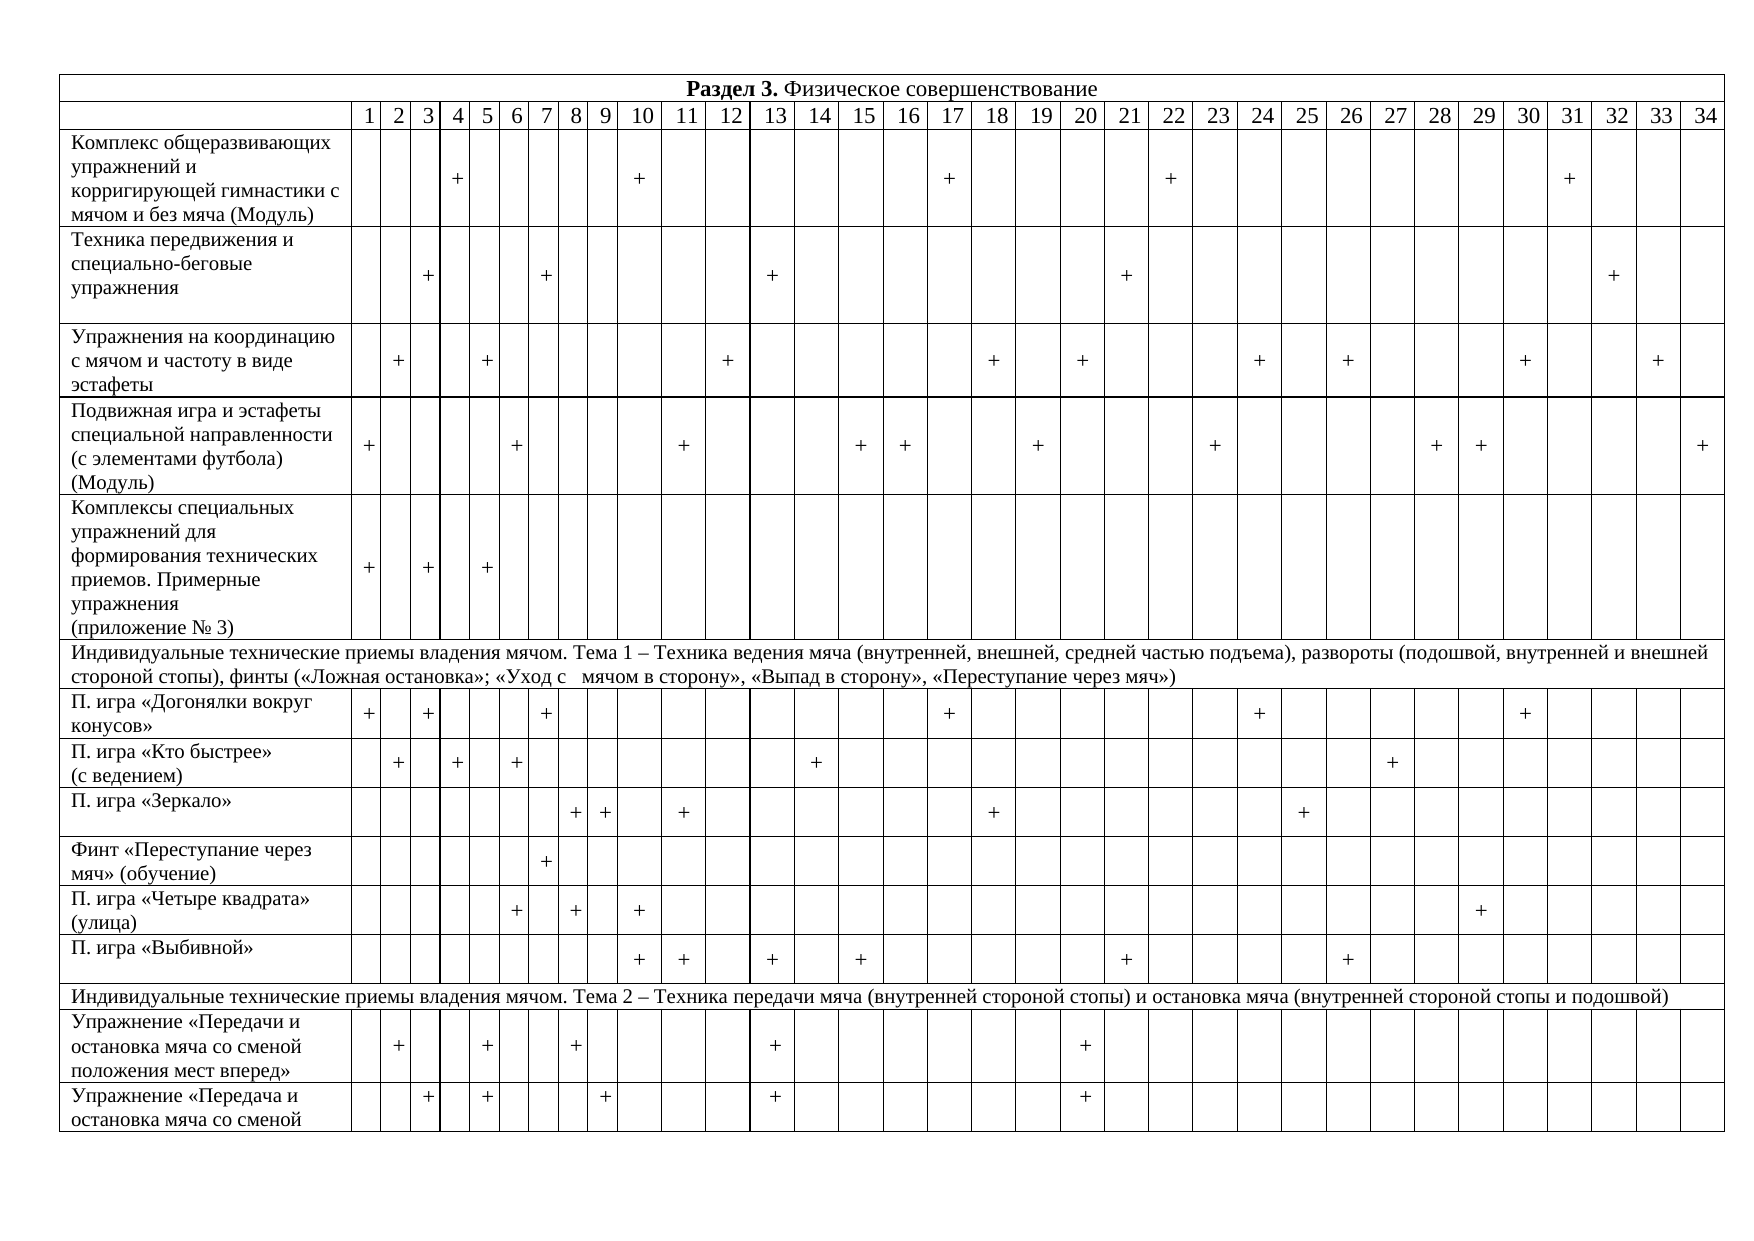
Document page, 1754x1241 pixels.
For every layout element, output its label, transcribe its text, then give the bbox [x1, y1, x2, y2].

table_cell [1681, 495, 1724, 639]
table_cell [500, 130, 528, 226]
table_cell [1459, 935, 1503, 983]
table_cell [529, 1083, 558, 1131]
table_cell + [500, 886, 528, 934]
table_cell 28 [1415, 102, 1458, 129]
table_cell [795, 227, 838, 323]
table_cell [1149, 324, 1192, 396]
table_cell [972, 495, 1015, 639]
table_cell [1637, 739, 1680, 787]
table_cell [441, 1010, 469, 1082]
table_cell [1548, 1083, 1591, 1131]
table_cell [1105, 130, 1148, 226]
table_cell + [381, 324, 410, 396]
table_cell [1681, 227, 1724, 323]
table_cell [1016, 935, 1060, 983]
table_cell + [411, 1083, 439, 1131]
table_cell [441, 227, 469, 323]
table_cell 22 [1149, 102, 1192, 129]
table_cell [1238, 130, 1281, 226]
table_cell [1016, 227, 1060, 323]
table_cell + [1681, 398, 1724, 494]
table_cell [1681, 324, 1724, 396]
table_cell [1016, 788, 1060, 836]
table_cell [1238, 227, 1281, 323]
table_cell [1282, 130, 1326, 226]
table_cell + [1504, 324, 1547, 396]
table_cell [1504, 739, 1547, 787]
table_cell [839, 739, 883, 787]
table_cell [1592, 739, 1636, 787]
table_cell [1504, 1083, 1547, 1131]
table_cell + [1459, 886, 1503, 934]
table_cell [1637, 398, 1680, 494]
table_cell 19 [1016, 102, 1060, 129]
table_cell + [352, 398, 380, 494]
table_cell [1105, 1083, 1148, 1131]
table_cell + [839, 935, 883, 983]
table_cell [662, 495, 705, 639]
table_cell [559, 1083, 587, 1131]
table_cell + [1105, 227, 1148, 323]
table_cell [972, 130, 1015, 226]
table_cell [1371, 1010, 1414, 1082]
table_cell 6 [500, 102, 528, 129]
table_cell [1238, 1010, 1281, 1082]
table_cell [1371, 398, 1414, 494]
table_cell [381, 689, 410, 737]
table_cell [470, 739, 499, 787]
table_cell + [662, 788, 705, 836]
table_cell [500, 935, 528, 983]
table_cell [972, 1083, 1015, 1131]
table_cell [751, 739, 794, 787]
table_cell [839, 837, 883, 885]
table_cell [1459, 739, 1503, 787]
table_cell [381, 495, 410, 639]
table_cell [1681, 130, 1724, 226]
table_cell [884, 130, 927, 226]
table_cell 29 [1459, 102, 1503, 129]
table_cell [1592, 788, 1636, 836]
table_cell + [1061, 324, 1104, 396]
table_cell [411, 130, 439, 226]
table_cell [1637, 495, 1680, 639]
table_cell Комплексы специальных упражнений для формирования технических приемов. Примерные упражнения (приложение № 3) [60, 495, 351, 639]
table_cell [1592, 398, 1636, 494]
table_cell [470, 227, 499, 323]
table_cell [839, 1010, 883, 1082]
table_cell [1327, 739, 1370, 787]
table_cell [470, 837, 499, 885]
table_cell 10 [618, 102, 661, 129]
table_cell [1238, 886, 1281, 934]
table_cell [1637, 689, 1680, 737]
table_cell 1 [352, 102, 380, 129]
table_cell [441, 324, 469, 396]
table_cell + [529, 837, 558, 885]
table_cell [972, 1010, 1015, 1082]
table_cell [751, 837, 794, 885]
table_cell [411, 398, 439, 494]
table_cell [1459, 130, 1503, 226]
table_cell [1282, 324, 1326, 396]
table_cell [411, 788, 439, 836]
table_cell + [1504, 689, 1547, 737]
table_cell [884, 935, 927, 983]
table_cell [795, 324, 838, 396]
table_cell [588, 739, 617, 787]
table_cell [1282, 398, 1326, 494]
table_cell [470, 788, 499, 836]
table_cell [795, 837, 838, 885]
table_cell + [352, 689, 380, 737]
table_cell [751, 398, 794, 494]
table_cell [1282, 689, 1326, 737]
table_cell [1061, 788, 1104, 836]
table_cell [441, 1083, 469, 1131]
table_cell [1371, 837, 1414, 885]
table_cell [839, 1083, 883, 1131]
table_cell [60, 1083, 351, 1131]
table_cell + [618, 886, 661, 934]
table_cell [441, 495, 469, 639]
table_cell [1238, 1083, 1281, 1131]
table_cell [470, 398, 499, 494]
table_cell [1193, 689, 1237, 737]
table_cell [1282, 739, 1326, 787]
table_cell + [1282, 788, 1326, 836]
table_cell + [500, 398, 528, 494]
table_cell 31 [1548, 102, 1591, 129]
table_cell [1459, 1010, 1503, 1082]
table_cell [529, 398, 558, 494]
table_cell [1548, 398, 1591, 494]
table_cell [411, 324, 439, 396]
table_cell [1371, 1083, 1414, 1131]
table_cell [381, 886, 410, 934]
table_cell [1193, 739, 1237, 787]
table_cell [751, 324, 794, 396]
table_cell [1415, 1083, 1458, 1131]
table_cell 3 [411, 102, 439, 129]
table_cell [1061, 689, 1104, 737]
table_cell 23 [1193, 102, 1237, 129]
table_cell [529, 739, 558, 787]
table_cell [1504, 837, 1547, 885]
table_cell [1459, 1083, 1503, 1131]
table_cell [1371, 886, 1414, 934]
table_cell [1149, 788, 1192, 836]
table_cell [884, 1083, 927, 1131]
table_cell [839, 324, 883, 396]
table_cell + [706, 324, 749, 396]
table_cell [559, 689, 587, 737]
table_cell [1282, 495, 1326, 639]
table_cell + [662, 935, 705, 983]
table_cell + [1637, 324, 1680, 396]
table_cell [559, 935, 587, 983]
table_cell [618, 837, 661, 885]
table_cell [441, 935, 469, 983]
table_cell [1193, 1010, 1237, 1082]
table_cell + [381, 739, 410, 787]
table_cell + [411, 689, 439, 737]
table_cell [1282, 227, 1326, 323]
table_cell [1415, 1010, 1458, 1082]
table_cell [1637, 227, 1680, 323]
table_cell [1016, 1010, 1060, 1082]
table_cell [1504, 130, 1547, 226]
table_cell [1415, 495, 1458, 639]
table_cell [1504, 788, 1547, 836]
table_cell [751, 495, 794, 639]
table_cell [1592, 837, 1636, 885]
table_cell [1016, 886, 1060, 934]
table_cell [928, 1010, 971, 1082]
table_cell [381, 227, 410, 323]
table_cell 17 [928, 102, 971, 129]
table_cell [1548, 935, 1591, 983]
table_cell [1371, 788, 1414, 836]
table_cell [618, 324, 661, 396]
table_cell [1592, 1083, 1636, 1131]
table_cell 11 [662, 102, 705, 129]
table_cell [411, 837, 439, 885]
table_cell [662, 739, 705, 787]
table_cell [1061, 935, 1104, 983]
table_cell + [1016, 398, 1060, 494]
table_cell + [470, 1083, 499, 1131]
table_cell [1504, 935, 1547, 983]
table_cell + [559, 788, 587, 836]
table_cell [1681, 739, 1724, 787]
table_cell [1681, 837, 1724, 885]
table_cell [441, 788, 469, 836]
table_cell [1105, 788, 1148, 836]
table_cell [1548, 227, 1591, 323]
table_cell + [470, 324, 499, 396]
table_cell [1459, 837, 1503, 885]
table_cell [1327, 130, 1370, 226]
table_cell + [1061, 1083, 1104, 1131]
table_cell [441, 398, 469, 494]
table_cell Индивидуальные технические приемы владения мячом. Тема 1 – Техника ведения мяча (внутренней, внешней, средней частью подъема), развороты (подошвой, внутренней и внешней стороной стопы), финты («Ложная остановка»; «Уход с мячом в сторону», «Выпад в сторону», «Переступание через мяч») [60, 640, 1724, 688]
table_cell 5 [470, 102, 499, 129]
table_cell [500, 788, 528, 836]
table_cell [1415, 788, 1458, 836]
table_cell [500, 324, 528, 396]
table_cell [706, 1010, 749, 1082]
table_cell + [928, 130, 971, 226]
table_cell [1592, 130, 1636, 226]
table_cell [618, 689, 661, 737]
table_cell [662, 837, 705, 885]
table_cell [1327, 886, 1370, 934]
table_cell [411, 886, 439, 934]
table_cell [1637, 788, 1680, 836]
table_cell [1637, 935, 1680, 983]
table_cell П. игра «Кто быстрее» (с ведением) [60, 739, 351, 787]
table_cell [1238, 837, 1281, 885]
table_cell [662, 1083, 705, 1131]
table_cell [381, 837, 410, 885]
table_cell [618, 1083, 661, 1131]
table_cell [1193, 227, 1237, 323]
table_cell + [1459, 398, 1503, 494]
table_cell [1238, 788, 1281, 836]
table_cell + [972, 324, 1015, 396]
table_cell [884, 689, 927, 737]
table_cell + [559, 886, 587, 934]
table_cell Раздел 3. Физическое совершенствование [60, 75, 1724, 101]
table_cell [529, 1010, 558, 1082]
table_cell [1282, 935, 1326, 983]
table_cell [839, 886, 883, 934]
table_cell + [411, 495, 439, 639]
table_cell 30 [1504, 102, 1547, 129]
table_cell [1504, 227, 1547, 323]
table_cell [559, 227, 587, 323]
table_cell + [1238, 324, 1281, 396]
table_cell + [751, 935, 794, 983]
table_cell [1105, 398, 1148, 494]
table_cell 20 [1061, 102, 1104, 129]
table_cell [1327, 1083, 1370, 1131]
table_cell Подвижная игра и эстафеты специальной направленности (с элементами футбола) (Модуль) [60, 398, 351, 494]
table_cell [1592, 1010, 1636, 1082]
table_cell [618, 739, 661, 787]
table_cell 32 [1592, 102, 1636, 129]
table_cell [1548, 788, 1591, 836]
table_cell + [1592, 227, 1636, 323]
table_cell [795, 886, 838, 934]
table_cell [529, 788, 558, 836]
table_cell + [1327, 324, 1370, 396]
table_cell [588, 227, 617, 323]
table_cell [706, 227, 749, 323]
table_cell + [500, 739, 528, 787]
table_cell [1459, 689, 1503, 737]
table_cell [1149, 935, 1192, 983]
table_cell [1548, 886, 1591, 934]
table_cell [1327, 495, 1370, 639]
table_cell [529, 495, 558, 639]
table_cell [1327, 788, 1370, 836]
table_cell + [618, 935, 661, 983]
table_cell [1637, 1083, 1680, 1131]
table_cell [928, 227, 971, 323]
table_cell [381, 1083, 410, 1131]
table_cell [1459, 788, 1503, 836]
table_cell [1282, 1083, 1326, 1131]
table_cell + [1548, 130, 1591, 226]
table_cell [1415, 324, 1458, 396]
table_cell [470, 689, 499, 737]
table_cell [795, 495, 838, 639]
table_cell [1061, 837, 1104, 885]
table_cell [1282, 1010, 1326, 1082]
table_cell [928, 1083, 971, 1131]
table_cell [1193, 324, 1237, 396]
table_cell + [928, 689, 971, 737]
table_cell [1592, 935, 1636, 983]
table_cell [1193, 1083, 1237, 1131]
table_cell [60, 102, 351, 129]
table_cell [1504, 495, 1547, 639]
table_cell [441, 689, 469, 737]
table_cell [1016, 689, 1060, 737]
table_cell 12 [706, 102, 749, 129]
table_cell + [1415, 398, 1458, 494]
table_cell [1504, 398, 1547, 494]
table_cell [1371, 689, 1414, 737]
table_cell [618, 227, 661, 323]
table_cell [470, 130, 499, 226]
table_cell [1016, 739, 1060, 787]
table_cell [1193, 788, 1237, 836]
table_cell [706, 1083, 749, 1131]
table_cell [1415, 227, 1458, 323]
table_cell [1149, 886, 1192, 934]
table_cell [706, 130, 749, 226]
table_cell [884, 1010, 927, 1082]
table_cell [441, 837, 469, 885]
table_cell + [411, 227, 439, 323]
table_cell Упражнение «Передачи и остановка мяча со сменой положения мест вперед» [60, 1010, 351, 1082]
table_cell [588, 495, 617, 639]
table_cell П. игра «Четыре квадрата» (улица) [60, 886, 351, 934]
table_cell + [1061, 1010, 1104, 1082]
table_cell [795, 1083, 838, 1131]
table_cell П. игра «Зеркало» [60, 788, 351, 836]
table_cell + [618, 130, 661, 226]
table_cell [1681, 689, 1724, 737]
table_cell [795, 398, 838, 494]
table_cell 24 [1238, 102, 1281, 129]
table_cell [1681, 1010, 1724, 1082]
table_cell [1193, 130, 1237, 226]
table_cell [559, 837, 587, 885]
table_cell 16 [884, 102, 927, 129]
table_cell [1548, 739, 1591, 787]
table_cell [1327, 1010, 1370, 1082]
table_cell [884, 324, 927, 396]
table_cell [1459, 495, 1503, 639]
table_cell + [470, 495, 499, 639]
table_cell [470, 935, 499, 983]
table_cell [751, 788, 794, 836]
table_cell [839, 689, 883, 737]
table_cell + [1327, 935, 1370, 983]
table_cell [1371, 227, 1414, 323]
table_cell [751, 689, 794, 737]
table_cell [1016, 324, 1060, 396]
table_cell [1415, 935, 1458, 983]
table_cell [795, 935, 838, 983]
table_cell [588, 324, 617, 396]
table_cell [706, 739, 749, 787]
table_cell [1238, 495, 1281, 639]
table_cell [1371, 495, 1414, 639]
table_cell [1548, 324, 1591, 396]
table_cell + [884, 398, 927, 494]
table_cell [1061, 739, 1104, 787]
table_cell [1105, 739, 1148, 787]
table_cell [1061, 886, 1104, 934]
table_cell 14 [795, 102, 838, 129]
table_cell [381, 130, 410, 226]
table_cell [1504, 1010, 1547, 1082]
table_cell [618, 1010, 661, 1082]
table_cell [972, 935, 1015, 983]
table_cell П. игра «Выбивной» [60, 935, 351, 983]
table_cell Комплекс общеразвивающих упражнений и корригирующей гимнастики с мячом и без мяча (Модуль) [60, 130, 351, 226]
table_cell [1548, 1010, 1591, 1082]
table_cell + [529, 689, 558, 737]
table_cell [1016, 1083, 1060, 1131]
table_cell 25 [1282, 102, 1326, 129]
table_cell 27 [1371, 102, 1414, 129]
table_cell [706, 886, 749, 934]
table_cell [529, 886, 558, 934]
table_cell + [441, 130, 469, 226]
table_cell [381, 398, 410, 494]
table_cell + [588, 788, 617, 836]
table_cell [500, 1083, 528, 1131]
table_cell + [1193, 398, 1237, 494]
table_cell [706, 837, 749, 885]
table_cell [559, 739, 587, 787]
table_cell [529, 130, 558, 226]
table_cell [972, 398, 1015, 494]
table_cell [1681, 788, 1724, 836]
table_cell [1681, 886, 1724, 934]
table_cell [706, 398, 749, 494]
table_cell + [751, 1010, 794, 1082]
table_cell [972, 227, 1015, 323]
table_cell [928, 837, 971, 885]
table_cell [352, 935, 380, 983]
table_cell [500, 689, 528, 737]
table_cell [352, 130, 380, 226]
table_cell [1061, 227, 1104, 323]
table_cell [928, 495, 971, 639]
table_cell [706, 495, 749, 639]
table_cell [500, 227, 528, 323]
table_cell [1282, 837, 1326, 885]
table_cell [1105, 495, 1148, 639]
table_cell [352, 1083, 380, 1131]
table_cell [1327, 689, 1370, 737]
table_cell [839, 227, 883, 323]
table_cell [618, 788, 661, 836]
table_cell [441, 886, 469, 934]
table_cell [662, 689, 705, 737]
table_cell [1105, 886, 1148, 934]
table_cell + [662, 398, 705, 494]
table_cell [884, 495, 927, 639]
table_cell [795, 689, 838, 737]
table_cell 15 [839, 102, 883, 129]
table_cell [1592, 495, 1636, 639]
table_cell [662, 130, 705, 226]
table_cell + [751, 1083, 794, 1131]
table_cell [411, 935, 439, 983]
table_cell [1371, 935, 1414, 983]
table_cell [1637, 130, 1680, 226]
table_cell [928, 324, 971, 396]
table_cell + [839, 398, 883, 494]
table_cell [1592, 886, 1636, 934]
table_cell [352, 324, 380, 396]
table_cell [1415, 130, 1458, 226]
table_cell [1327, 227, 1370, 323]
table_cell [1105, 324, 1148, 396]
table_cell [884, 739, 927, 787]
table_cell [972, 837, 1015, 885]
table_cell [588, 837, 617, 885]
table_cell [795, 130, 838, 226]
table_cell [352, 837, 380, 885]
table_cell [1238, 935, 1281, 983]
table_cell + [1238, 689, 1281, 737]
table_cell [381, 935, 410, 983]
table_cell [839, 495, 883, 639]
table_cell [618, 398, 661, 494]
table_cell [1592, 689, 1636, 737]
table_cell [618, 495, 661, 639]
table_cell [559, 398, 587, 494]
table_cell [928, 935, 971, 983]
table_cell [1061, 495, 1104, 639]
table_cell [662, 886, 705, 934]
table_cell + [441, 739, 469, 787]
table_cell + [588, 1083, 617, 1131]
table_cell [352, 886, 380, 934]
table_cell [588, 1010, 617, 1082]
table_cell [1016, 837, 1060, 885]
table_cell [1371, 324, 1414, 396]
table_cell [884, 837, 927, 885]
table_cell 34 [1681, 102, 1724, 129]
table_cell + [795, 739, 838, 787]
table_cell [662, 324, 705, 396]
table_cell [500, 837, 528, 885]
table_cell Индивидуальные технические приемы владения мячом. Тема 2 – Техника передачи мяча (внутренней стороной стопы) и остановка мяча (внутренней стороной стопы и подошвой) [60, 984, 1724, 1008]
table_cell [928, 739, 971, 787]
table_cell [1149, 1010, 1192, 1082]
table_cell [352, 227, 380, 323]
table_cell [1149, 227, 1192, 323]
table_cell [1637, 886, 1680, 934]
table_cell [1193, 837, 1237, 885]
table_cell [352, 1010, 380, 1082]
table_cell [1061, 398, 1104, 494]
table_cell [1637, 1010, 1680, 1082]
table_cell [1681, 935, 1724, 983]
table_cell [411, 1010, 439, 1082]
table_cell [352, 739, 380, 787]
table_cell [500, 1010, 528, 1082]
table_cell + [381, 1010, 410, 1082]
table_cell + [470, 1010, 499, 1082]
table_cell + [1371, 739, 1414, 787]
table_cell П. игра «Догонялки вокруг конусов» [60, 689, 351, 737]
table_cell 21 [1105, 102, 1148, 129]
table_cell [529, 324, 558, 396]
table_cell [1282, 886, 1326, 934]
table_cell [884, 886, 927, 934]
table_cell 18 [972, 102, 1015, 129]
table_cell 33 [1637, 102, 1680, 129]
table_cell 26 [1327, 102, 1370, 129]
table_cell [588, 935, 617, 983]
table_cell [1193, 935, 1237, 983]
table_cell [1149, 398, 1192, 494]
table_cell [1459, 227, 1503, 323]
table_cell [529, 935, 558, 983]
table_cell [1238, 398, 1281, 494]
table_cell [1193, 886, 1237, 934]
table_cell + [972, 788, 1015, 836]
table_cell + [529, 227, 558, 323]
table_cell [795, 788, 838, 836]
table_cell [559, 495, 587, 639]
table_cell [706, 689, 749, 737]
table_cell [411, 739, 439, 787]
table_cell [928, 788, 971, 836]
table_cell [1327, 837, 1370, 885]
table_cell [1459, 324, 1503, 396]
table_cell [1193, 495, 1237, 639]
table_cell [706, 935, 749, 983]
table_cell [1548, 689, 1591, 737]
table_cell [1149, 739, 1192, 787]
table_cell [972, 886, 1015, 934]
table_cell [1415, 739, 1458, 787]
table_cell [381, 788, 410, 836]
table_cell + [751, 227, 794, 323]
table_cell 13 [751, 102, 794, 129]
table_cell [352, 788, 380, 836]
table_cell [1105, 837, 1148, 885]
table_cell + [1149, 130, 1192, 226]
table_cell [588, 398, 617, 494]
table_cell [1548, 495, 1591, 639]
table_cell [588, 886, 617, 934]
table_cell [839, 788, 883, 836]
table_cell [1016, 495, 1060, 639]
table_cell [588, 130, 617, 226]
table_cell [662, 1010, 705, 1082]
table_cell Финт «Переступание через мяч» (обучение) [60, 837, 351, 885]
table_cell [1637, 837, 1680, 885]
table_cell 4 [441, 102, 469, 129]
table_cell 7 [529, 102, 558, 129]
table_cell [884, 788, 927, 836]
table_cell [1504, 886, 1547, 934]
table_cell [1238, 739, 1281, 787]
table_cell [1415, 689, 1458, 737]
table_cell 2 [381, 102, 410, 129]
table_cell [1061, 130, 1104, 226]
table_cell [1105, 1010, 1148, 1082]
table_cell [588, 689, 617, 737]
table_cell [928, 398, 971, 494]
table_cell [1149, 689, 1192, 737]
table_cell 9 [588, 102, 617, 129]
table_cell [559, 324, 587, 396]
table_cell [1681, 1083, 1724, 1131]
table_cell [1016, 130, 1060, 226]
table_cell Упражнения на координацию с мячом и частоту в виде эстафеты [60, 324, 351, 396]
table_cell + [559, 1010, 587, 1082]
table_cell [1327, 398, 1370, 494]
table_cell [751, 130, 794, 226]
table_cell [1149, 837, 1192, 885]
table_cell [928, 886, 971, 934]
table_cell Техника передвижения и специально-беговые упражнения [60, 227, 351, 323]
table_cell [972, 689, 1015, 737]
table_cell + [1105, 935, 1148, 983]
table_cell [559, 130, 587, 226]
table_cell [500, 495, 528, 639]
table_cell + [352, 495, 380, 639]
table_cell [1371, 130, 1414, 226]
table_cell [1105, 689, 1148, 737]
table_cell [1548, 837, 1591, 885]
table_cell 8 [559, 102, 587, 129]
table_cell [1149, 495, 1192, 639]
table_cell [470, 886, 499, 934]
table_cell [1415, 886, 1458, 934]
table_cell [1592, 324, 1636, 396]
table_cell [795, 1010, 838, 1082]
table_cell [662, 227, 705, 323]
table_cell [839, 130, 883, 226]
table_cell [972, 739, 1015, 787]
table_cell [1149, 1083, 1192, 1131]
table_cell [884, 227, 927, 323]
table_cell [706, 788, 749, 836]
table_cell [751, 886, 794, 934]
table_cell [1415, 837, 1458, 885]
